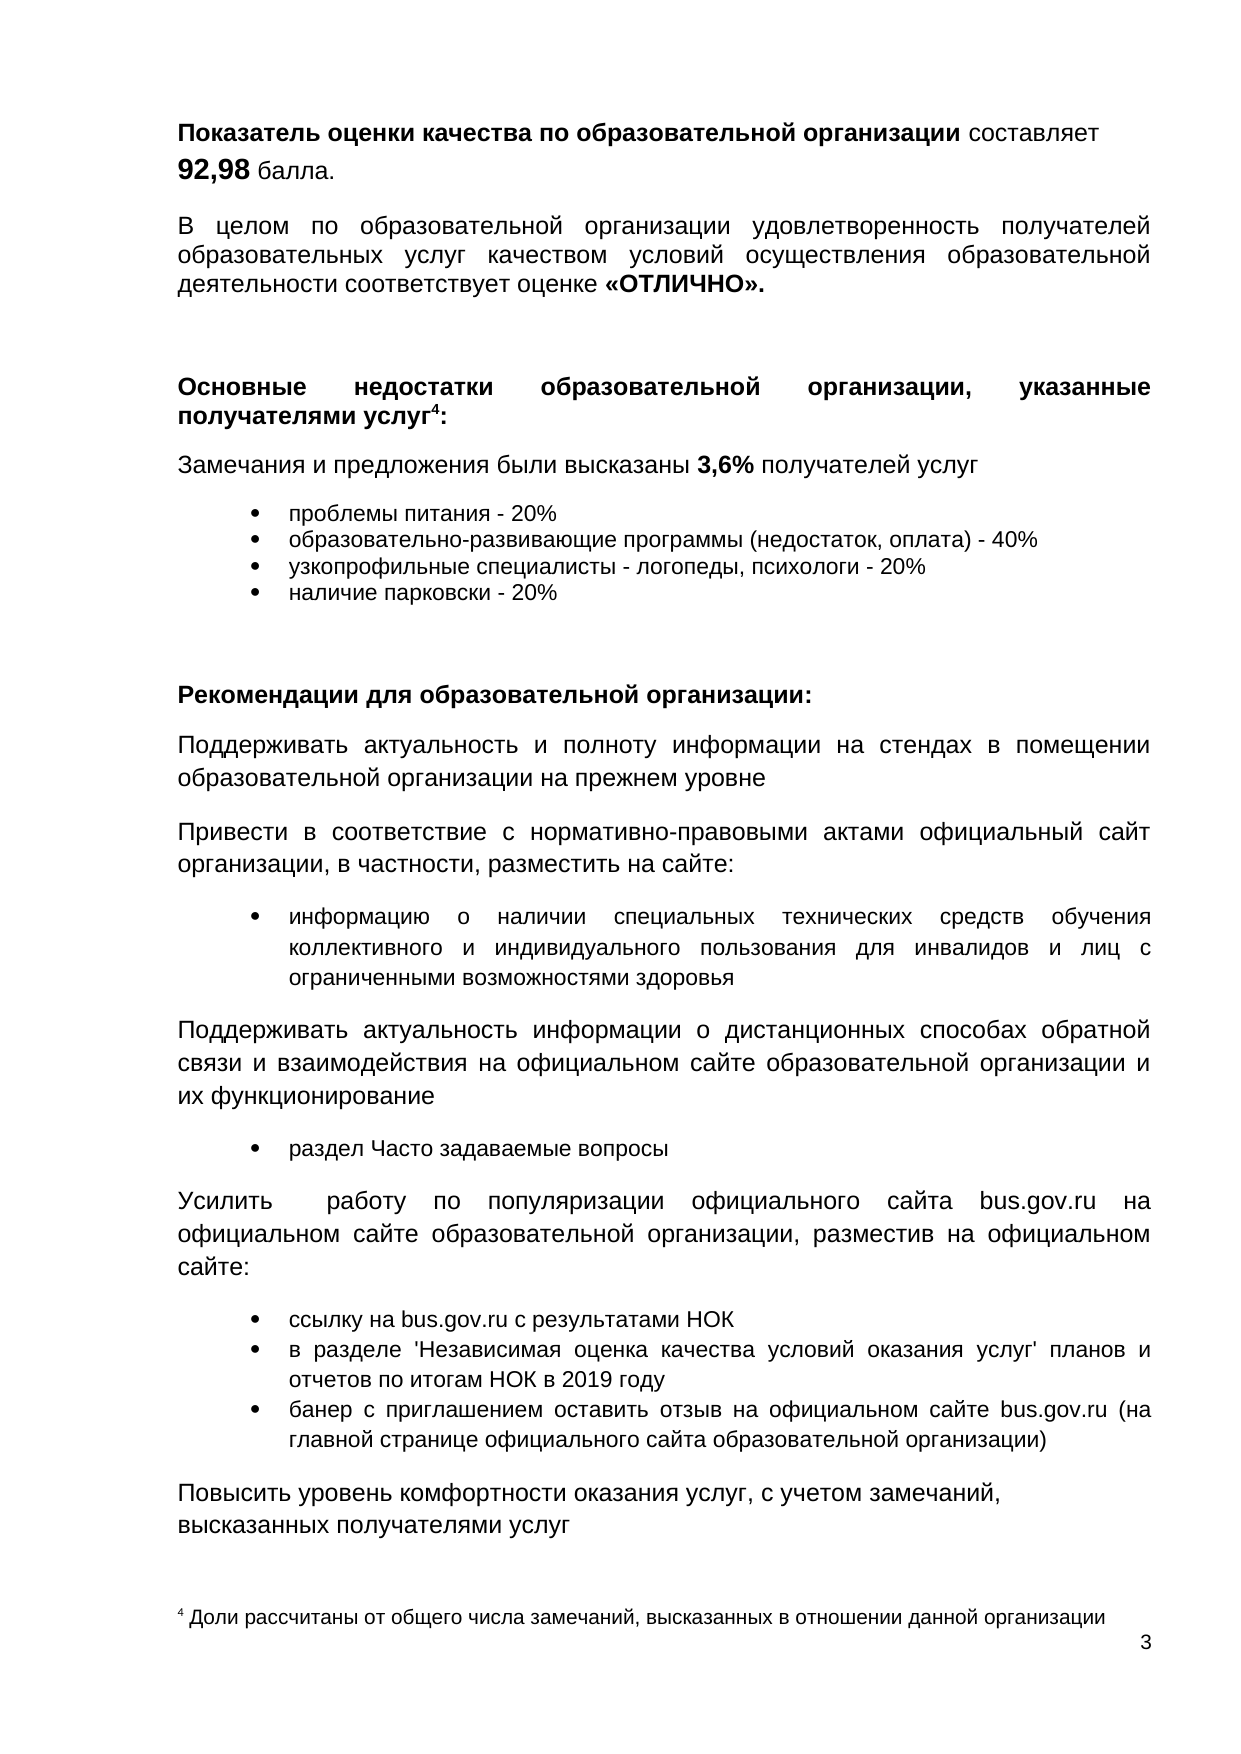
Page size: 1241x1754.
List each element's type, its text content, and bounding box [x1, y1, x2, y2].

text Замечания и предложения были высказаны 3,6% получателей услуг [177, 450, 1152, 479]
text В целом по образовательной организации удовлетворенность получателей образовательных услуг качеством условий осуществления образовательной деятельности соответствует оценке «ОТЛИЧНО». [177, 211, 1152, 297]
text Повысить уровень комфортности оказания услуг, с учетом замечаний, высказанных получателями услуг [177, 1477, 1152, 1539]
list в разделе 'Независимая оценка качества условий оказания услуг' планов и отчетов по итогам НОК в 2019 году [251, 1336, 1152, 1392]
text Рекомендации для образовательной организации: [177, 680, 1152, 709]
list наличие парковски - 20% [251, 579, 1152, 605]
text Показатель оценки качества по образовательной организации составляет 92,98 балла. [177, 118, 1152, 185]
text Поддерживать актуальность и полноту информации на стендах в помещении образовательной организации на прежнем уровне [177, 729, 1152, 791]
list образовательно-развивающие программы (недостаток, оплата) - 40% [251, 526, 1152, 553]
list информацию о наличии специальных технических средств обучения коллективного и индивидуального пользования для инвалидов и лиц с ограниченными возможностями здоровья [251, 903, 1152, 990]
list проблемы питания - 20% [251, 500, 1152, 526]
list раздел Часто задаваемые вопросы [251, 1135, 1152, 1161]
text Усилить работу по популяризации официального сайта bus.gov.ru на официальном сайте образовательной организации, разместив на официальном сайте: [177, 1186, 1152, 1281]
list узкопрофильные специалисты - логопеды, психологи - 20% [251, 553, 1152, 579]
text Основные недостатки образовательной организации, указанные получателями услуг: [177, 372, 1152, 429]
text Поддерживать актуальность информации о дистанционных способах обратной связи и взаимодействия на официальном сайте образовательной организации и их функционирование [177, 1015, 1152, 1109]
text Привести в соответствие с нормативно-правовыми актами официальный сайт организации, в частности, разместить на сайте: [177, 816, 1152, 878]
list банер с приглашением оставить отзыв на официальном сайте bus.gov.ru (на главной странице официального сайта образовательной организации) [251, 1396, 1152, 1453]
list ссылку на bus.gov.ru с результатами НОК [251, 1306, 1152, 1332]
